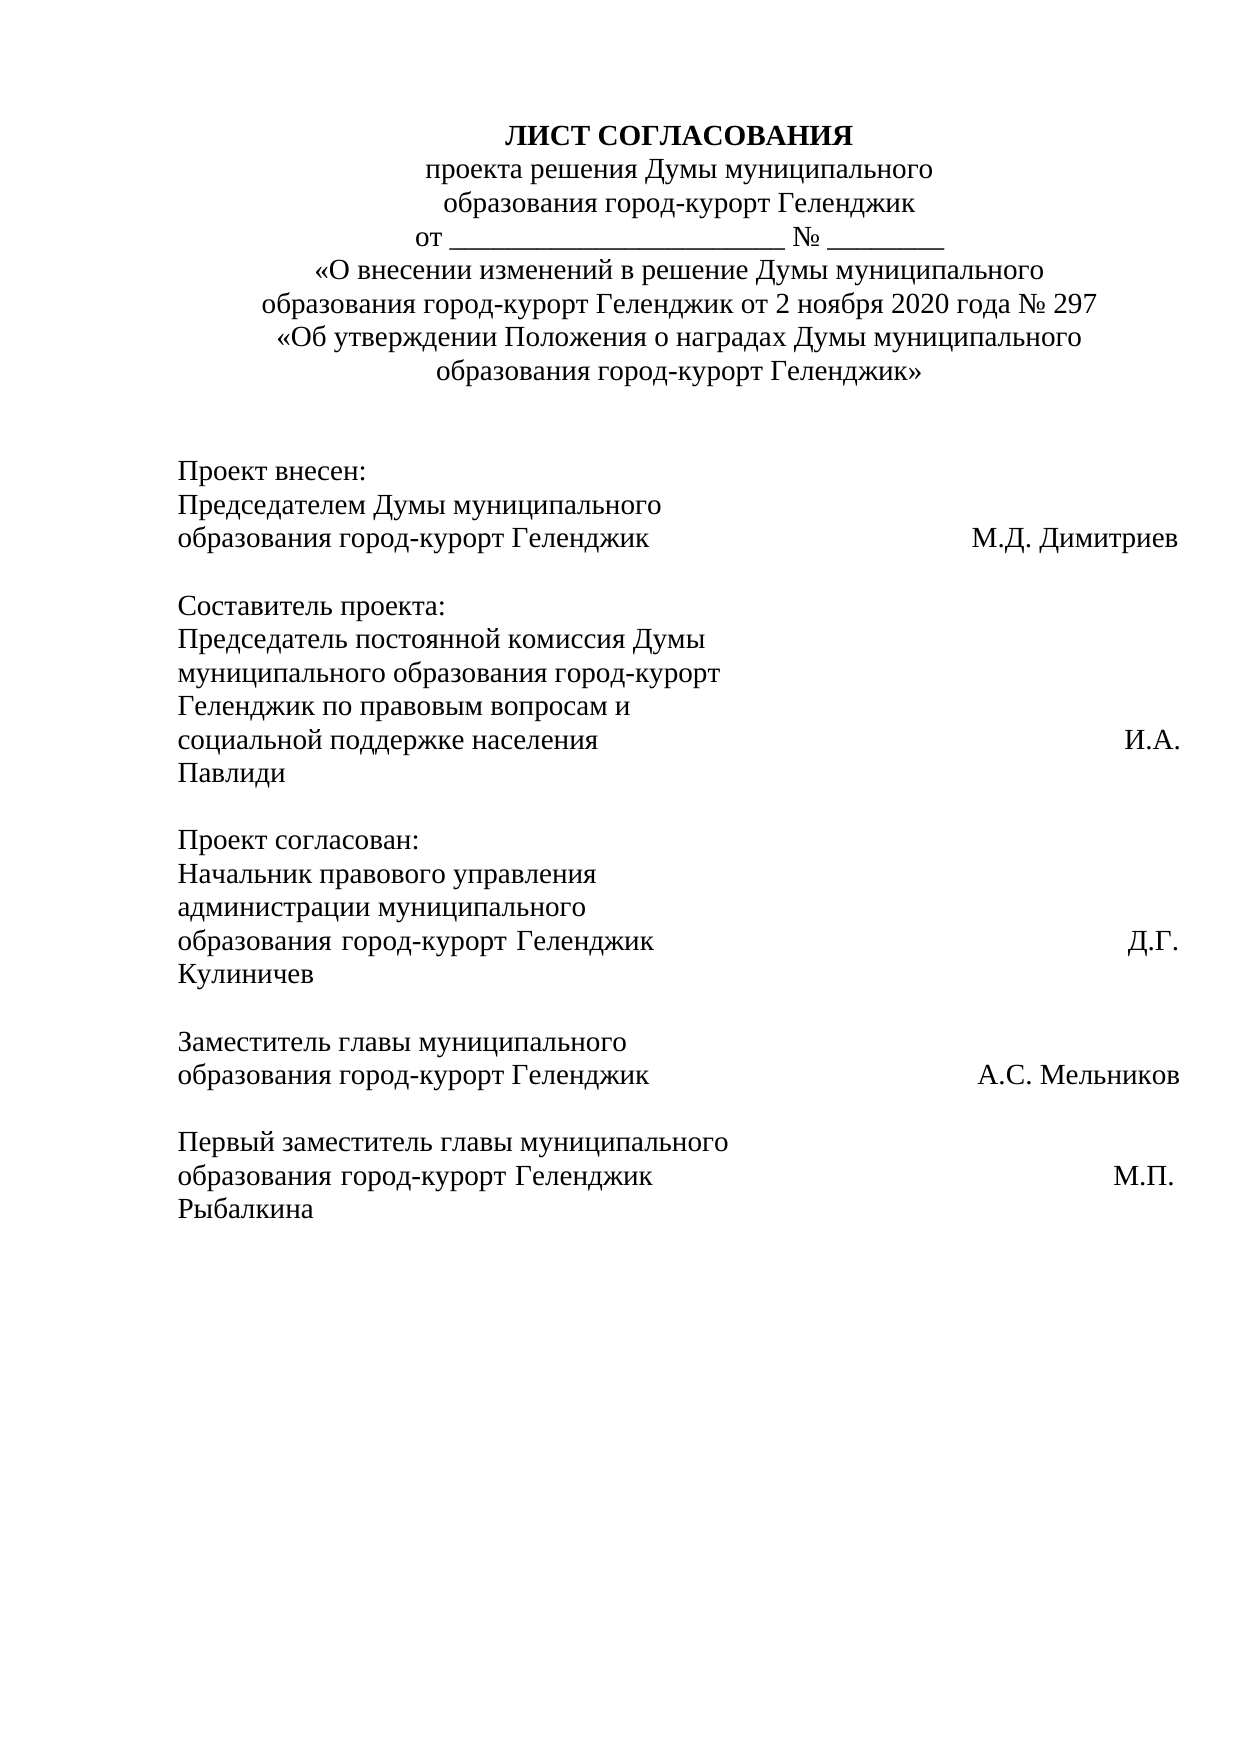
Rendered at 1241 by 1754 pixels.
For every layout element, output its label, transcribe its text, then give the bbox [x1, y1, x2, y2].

text образования город-курорт Геленджик А.С. Мельников [177, 1057, 1181, 1091]
text Первый заместитель главы муниципального [177, 1124, 1181, 1158]
text образования город-курорт Геленджик [177, 185, 1181, 219]
text образования город-курорт Геленджик Д.Г. Кулиничев [177, 923, 1181, 990]
text Начальник правового управления [177, 856, 1181, 889]
text Геленджик по правовым вопросам и [177, 688, 1181, 722]
text от _______________________ № ________ [177, 219, 1181, 252]
text ЛИСТ СОГЛАСОВАНИЯ [177, 118, 1181, 152]
text образования город-курорт Геленджик М.П. Рыбалкина [177, 1158, 1181, 1225]
text образования город-курорт Геленджик М.Д. Димитриев [177, 521, 1181, 554]
text образования город-курорт Геленджик» [177, 353, 1181, 386]
text муниципального образования город-курорт [177, 655, 1181, 688]
text Заместитель главы муниципального [177, 1024, 1181, 1057]
text Председатель постоянной комиссия Думы [177, 621, 1181, 655]
text Проект согласован: [177, 822, 1181, 856]
text Проект внесен: [177, 453, 1181, 487]
text «О внесении изменений в решение Думы муниципального [177, 252, 1181, 286]
text Составитель проекта: [177, 588, 1181, 621]
text Председателем Думы муниципального [177, 487, 1181, 521]
text образования город-курорт Геленджик от 2 ноября 2020 года № 297 [177, 286, 1181, 319]
text проекта решения Думы муниципального [177, 152, 1181, 185]
text администрации муниципального [177, 889, 1181, 923]
text социальной поддержке населения И.А. Павлиди [177, 722, 1181, 789]
text «Об утверждении Положения о наградах Думы муниципального [177, 319, 1181, 353]
